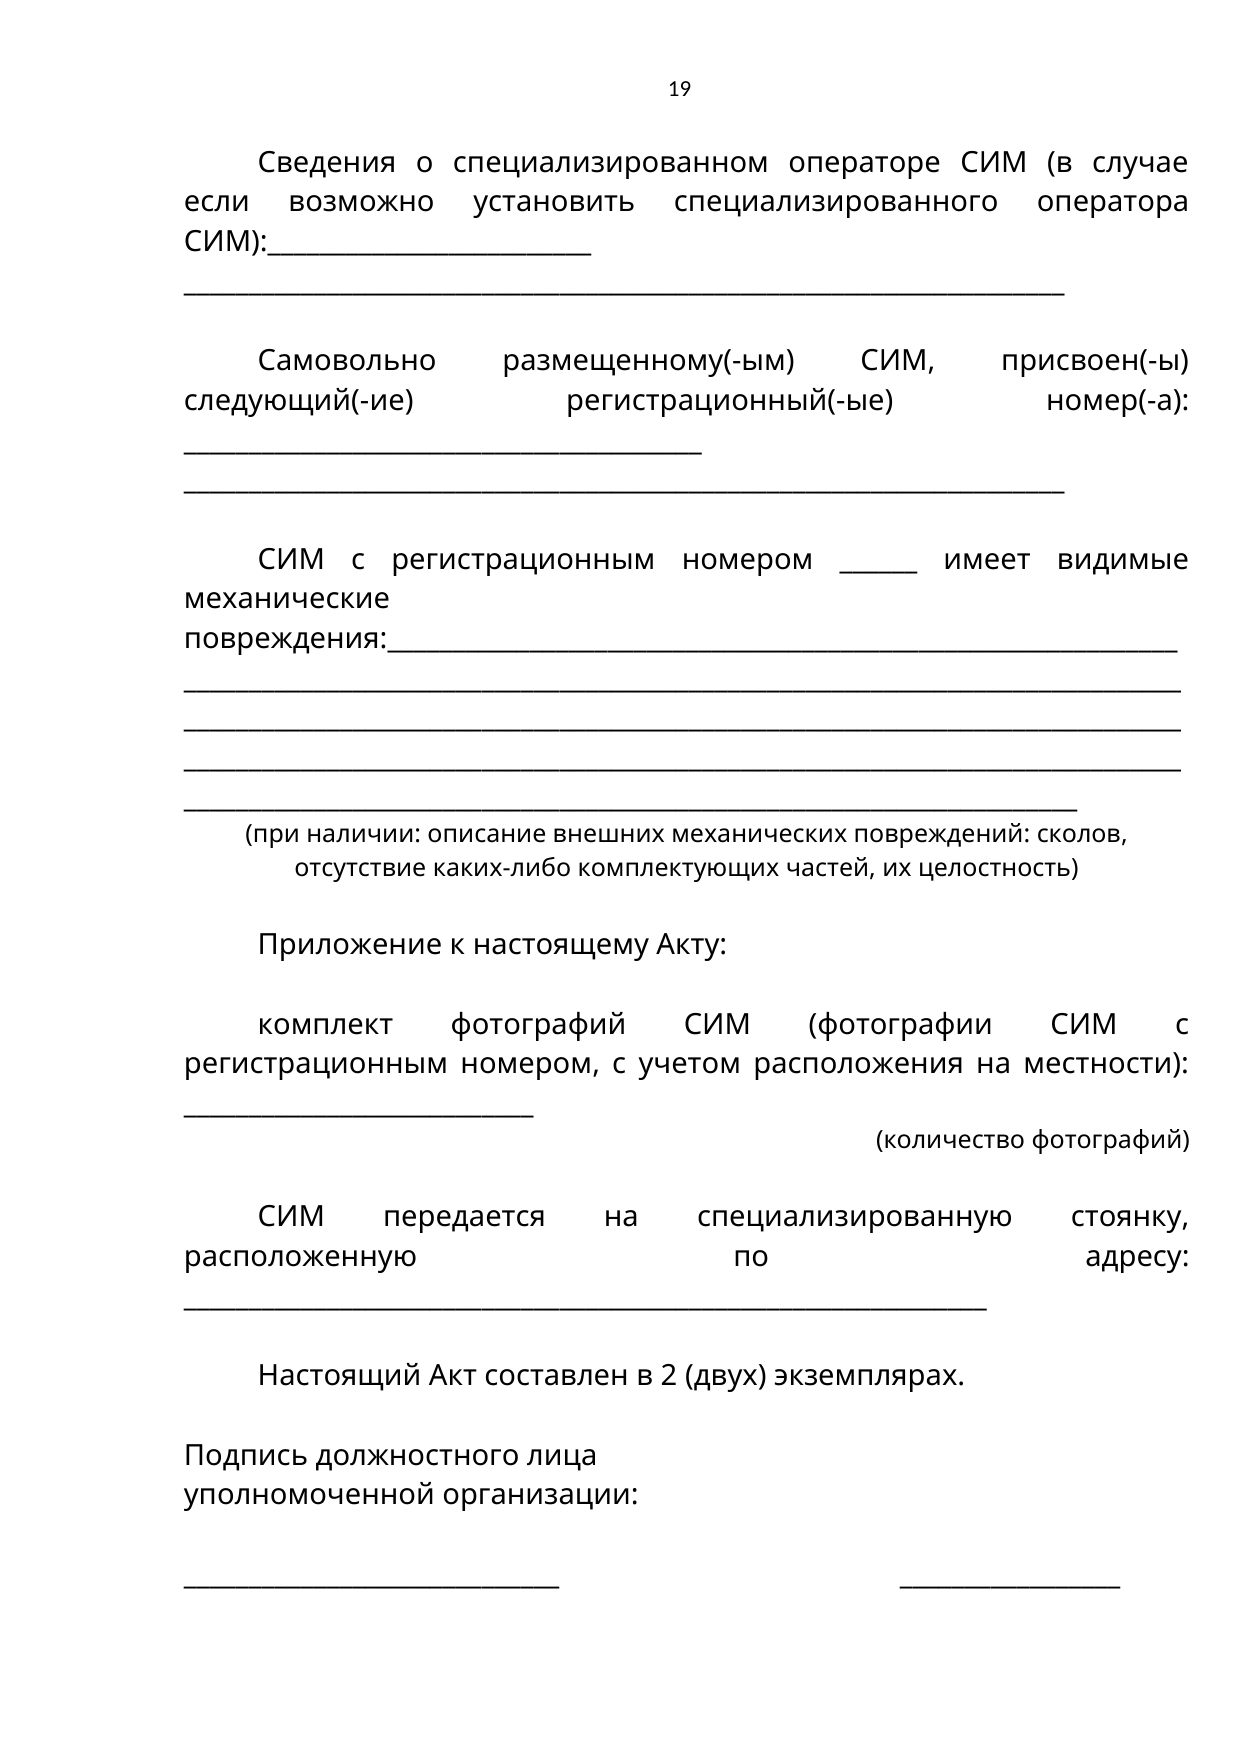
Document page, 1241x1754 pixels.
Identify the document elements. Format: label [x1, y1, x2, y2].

table_cell [177, 130, 1196, 1603]
